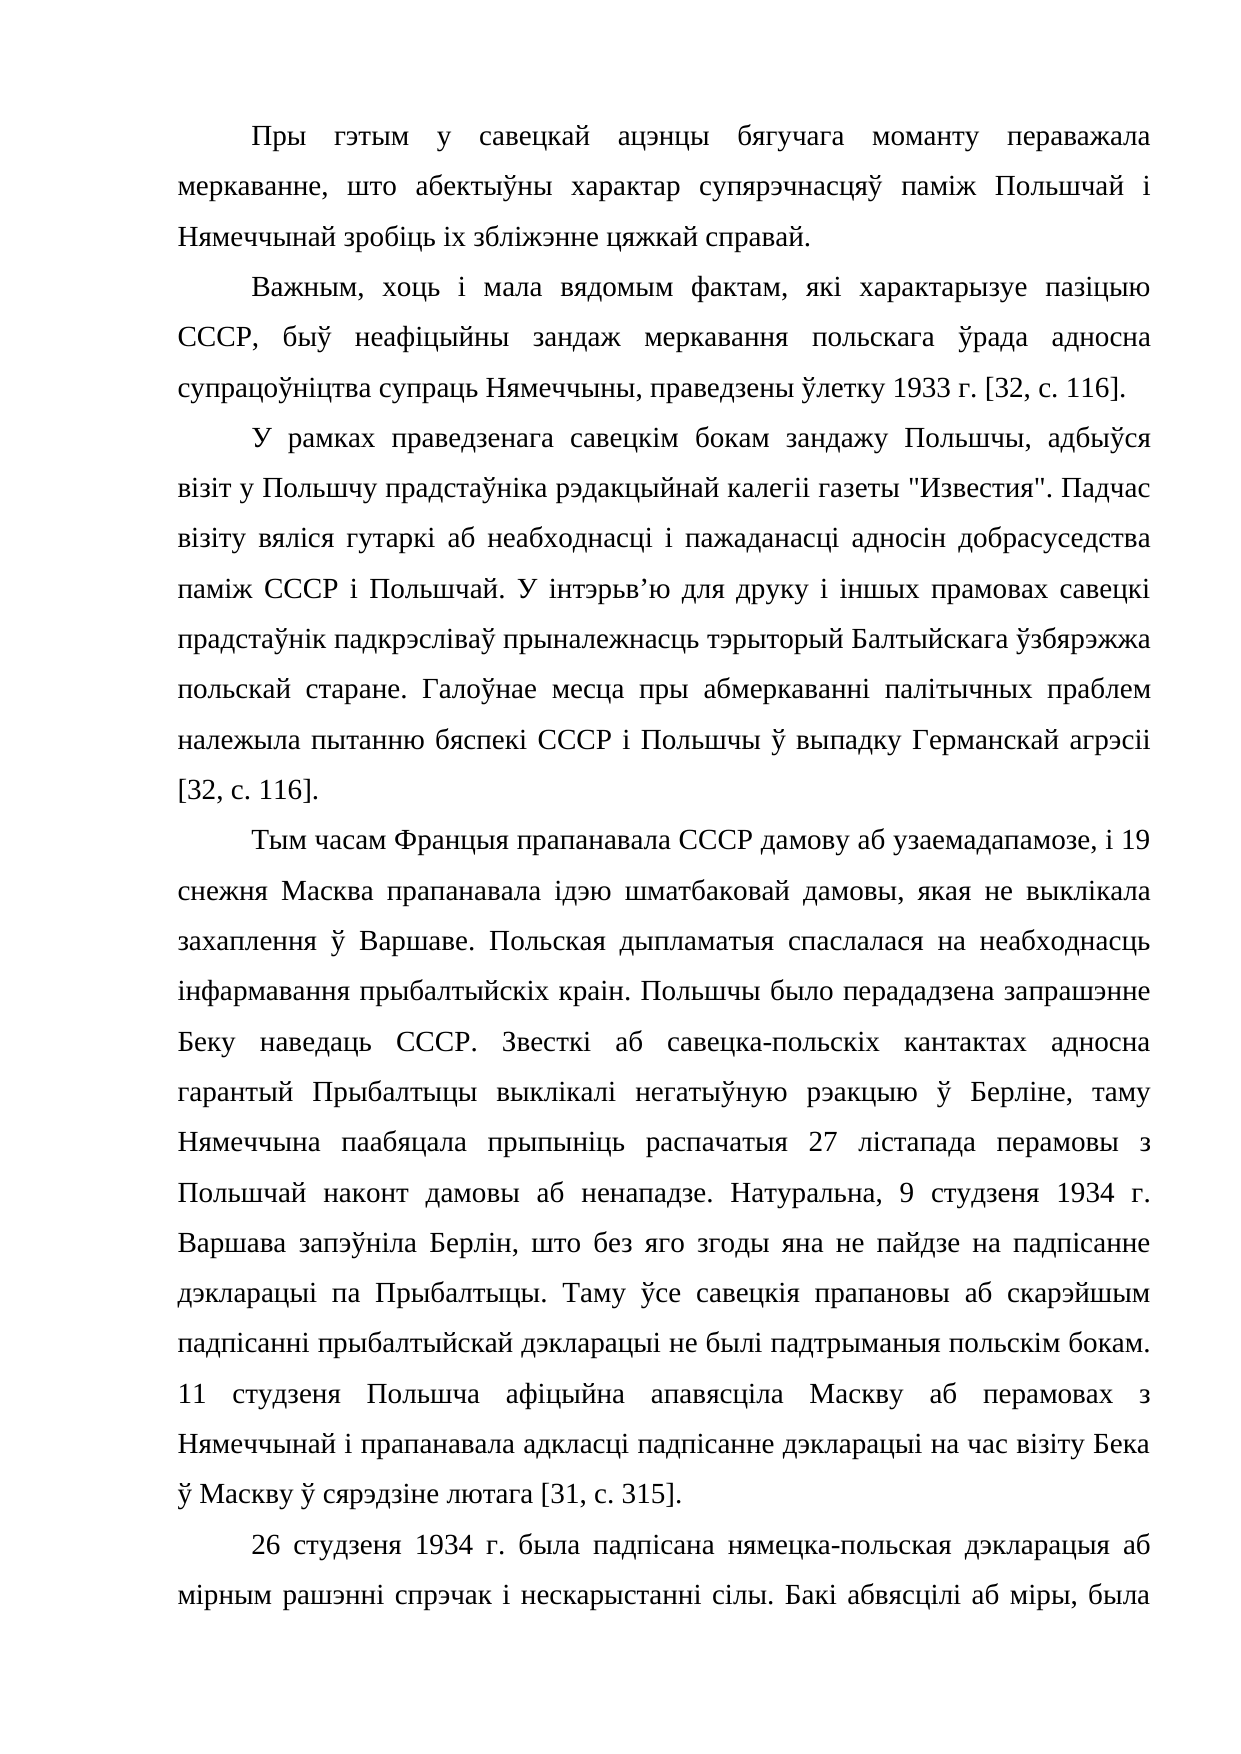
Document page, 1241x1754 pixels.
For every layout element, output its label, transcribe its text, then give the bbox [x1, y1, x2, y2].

text Тым часам Францыя прапанавала СССР дамову аб узаемадапамозе, і 19 снежня Масква прапанавала ідэю шматбаковай дамовы, якая не выклікала захаплення ў Варшаве. Польская дыпламатыя спаслалася на неабходнасць інфармавання прыбалтыйскіх краін. Польшчы было перададзена запрашэнне Беку наведаць СССР. Звесткі аб савецка-польскіх кантактах адносна гарантый Прыбалтыцы выклікалі негатыўную рэакцыю ў Берліне, таму Нямеччына паабяцала прыпыніць распачатыя 27 лістапада перамовы з Польшчай наконт дамовы аб ненападзе. Натуральна, 9 студзеня 1934 г. Варшава запэўніла Берлін, што без яго згоды яна не пайдзе на падпісанне дэкларацыі па Прыбалтыцы. Таму ўсе савецкія прапановы аб скарэйшым падпісанні прыбалтыйскай дэкларацыі не былі падтрыманыя польскім бокам. 11 студзеня Польшча афіцыйна апавясціла Маскву аб перамовах з Нямеччынай і прапанавала адкласці падпісанне дэкларацыі на час візіту Бека ў Маскву ў сярэдзіне лютага [31, с. 315]. [177, 822, 1152, 1510]
text Пры гэтым у савецкай ацэнцы бягучага моманту пераважала меркаванне, што абектыўны характар супярэчнасцяў паміж Польшчай і Нямеччынай зробіць іх збліжэнне цяжкай справай. [177, 118, 1152, 252]
text Важным, хоць і мала вядомым фактам, які характарызуе пазіцыю СССР, быў неафіцыйны зандаж меркавання польскага ўрада адносна супрацоўніцтва супраць Нямеччыны, праведзены ўлетку 1933 г. [32, с. 116]. [177, 269, 1152, 403]
text У рамках праведзенага савецкім бокам зандажу Польшчы, адбыўся візіт у Польшчу прадстаўніка рэдакцыйнай калегіі газеты "Известия". Падчас візіту вяліся гутаркі аб неабходнасці і пажаданасці адносін добрасуседства паміж СССР і Польшчай. У інтэрьв’ю для друку і іншых прамовах савецкі прадстаўнік падкрэсліваў прыналежнасць тэрыторый Балтыйскага ўзбярэжжа польскай старане. Галоўнае месца пры абмеркаванні палітычных праблем належыла пытанню бяспекі СССР і Польшчы ў выпадку Германскай агрэсіі [32, с. 116]. [177, 420, 1152, 806]
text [177, 1527, 1152, 1611]
